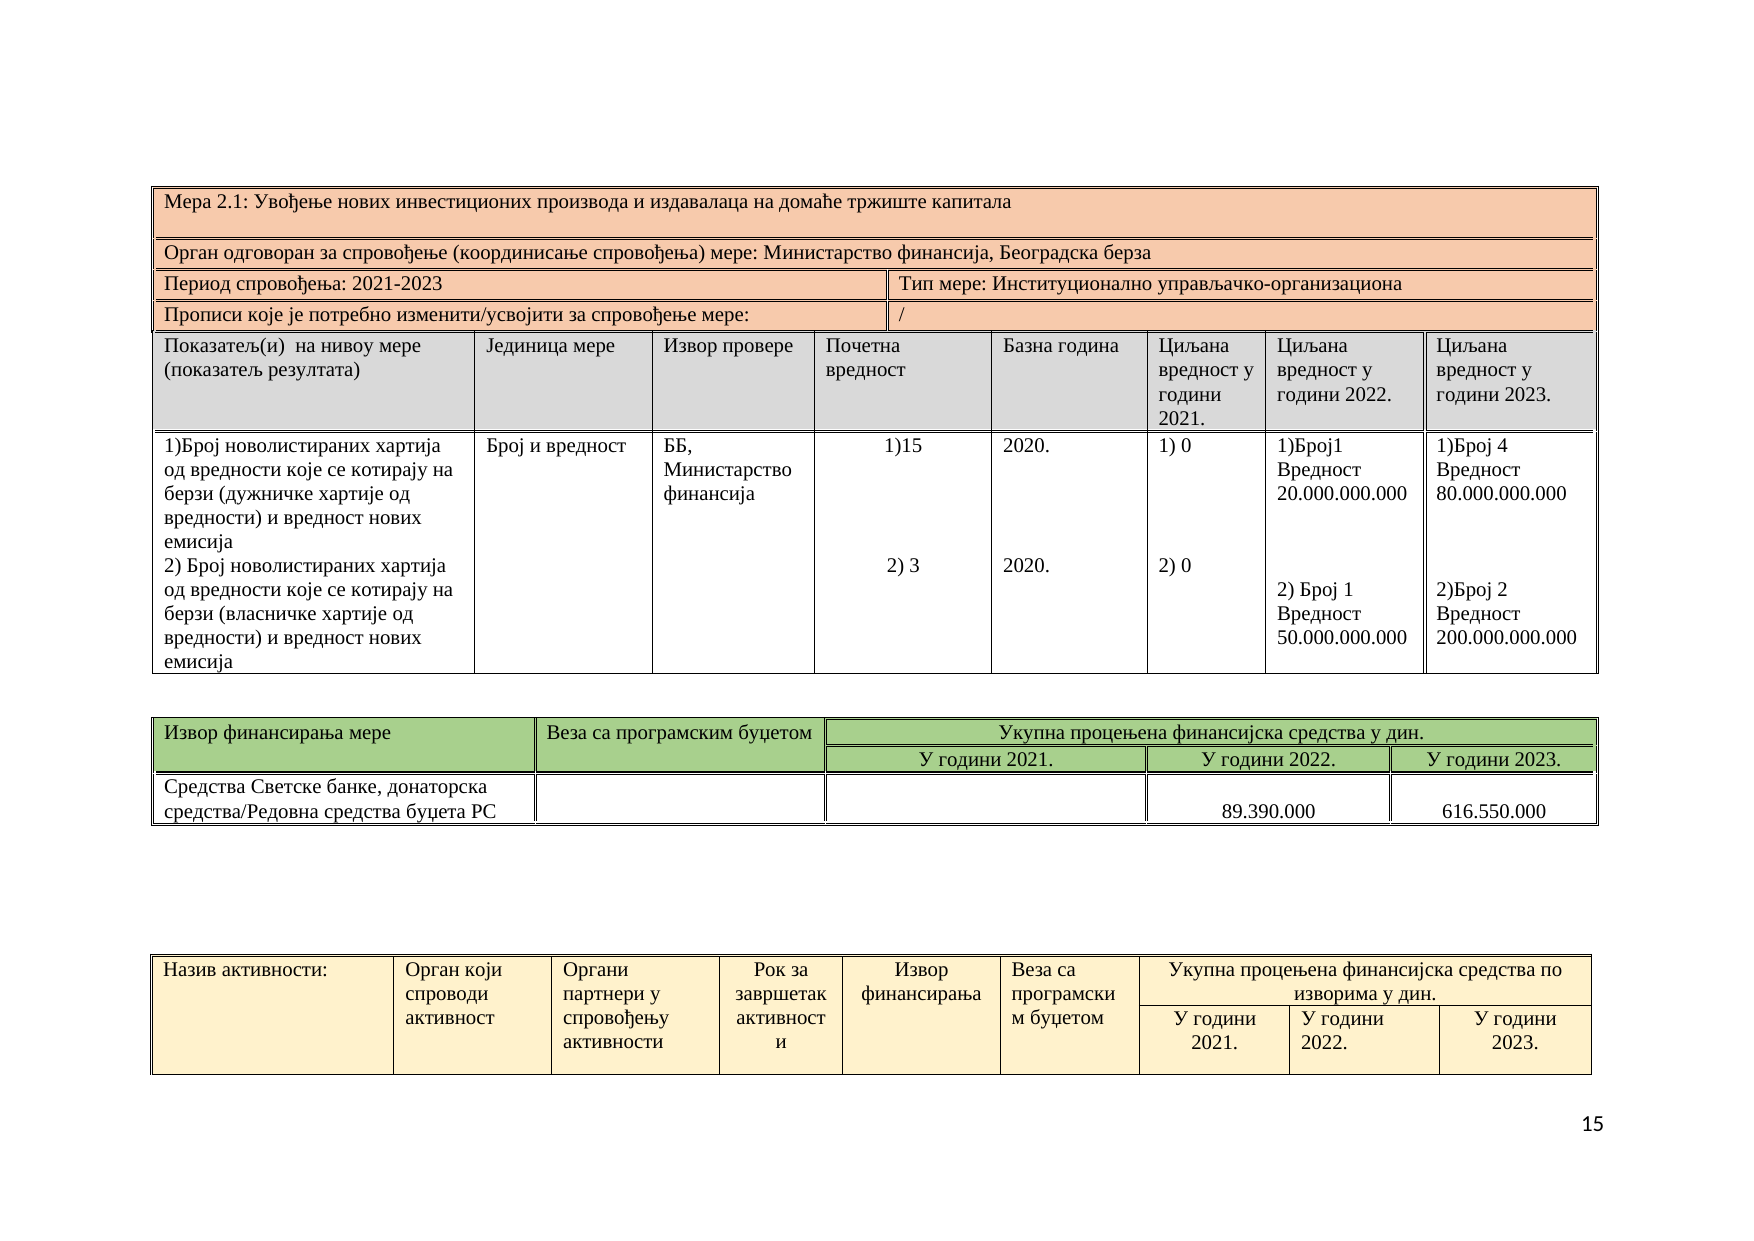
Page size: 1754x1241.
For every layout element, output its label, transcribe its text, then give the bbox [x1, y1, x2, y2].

table_cell Број и вредност [475, 433, 652, 673]
table_cell Циљана вредност у години 2022. [1266, 333, 1423, 429]
table_cell Базна година [992, 333, 1147, 429]
table_cell У години 2023. [1391, 744, 1597, 771]
table_cell 1)Број новолистираних хартија од вредности које се котирају на берзи (дужничке хартије од вредности) и вредност нових емисија 2) Број новолистираних хартија од вредности које се котирају на берзи (власничке хартије од вредности) и вредност нових емисија [153, 430, 474, 673]
table_cell 1)Број1 Вредност 20.000.000.000 2) Број 1 Вредност 50.000.000.000 [1266, 433, 1423, 673]
table_header Извор финансирања мере [154, 718, 534, 771]
table_header Oргани партнери у спровођењу активности [552, 957, 719, 1074]
table_cell Средства Светске банке, донаторска средства/Редовна средства буџета РС [154, 771, 535, 823]
table_cell / [888, 299, 1597, 330]
table_cell 1)15 2) 3 [815, 433, 991, 673]
table_cell У години 2021. [1140, 1006, 1289, 1074]
table_cell 616.550.000 [1391, 771, 1596, 823]
table_cell Извор провере [653, 333, 814, 429]
table_header Веза са програмским буџетом [537, 718, 824, 771]
table_header Извор финансирања [843, 957, 1000, 1074]
table_cell 2020. 2020. [992, 433, 1147, 673]
table_cell У години 2021. [827, 747, 1145, 771]
table_cell Jединица мере [475, 333, 652, 429]
table_header Укупна процењена финансијска средства по изворима у дин. [1140, 957, 1591, 1005]
table_cell Прописи које је потребно изменити/усвојити за спровођење мере: [153, 299, 887, 330]
table_header Рок за завршетак активности [720, 957, 842, 1074]
table_cell У години 2022. [1148, 747, 1389, 771]
table_cell 1) 0 2) 0 [1148, 433, 1265, 673]
table_header Укупна процењена финансијска средства у дин. [827, 720, 1596, 744]
table_cell Циљана вредност у години 2021. [1148, 333, 1265, 429]
table_cell 89.390.000 [1146, 771, 1391, 823]
table_cell Почетна вредност [815, 333, 991, 429]
table_cell Период спровођења: 2021-2023 [153, 268, 887, 299]
table_header Назив активности: [153, 957, 393, 1074]
table_cell 1)Број 4 Вредност 80.000.000.000 2)Број 2 Вредност 200.000.000.000 [1427, 430, 1596, 673]
table_cell Показатељ(и) на нивоу мере (показатељ резултата) [153, 330, 474, 429]
table_cell [535, 775, 825, 823]
table_cell У години 2022. [1290, 1006, 1439, 1074]
table_cell У години 2023. [1440, 1006, 1591, 1074]
table_cell [825, 775, 1146, 823]
table_cell ББ, Министарство финансија [653, 433, 814, 673]
table_cell Орган одговоран за спровођење (координисање спровођења) мере: Министарство финансија, Београдска берза [153, 237, 1597, 268]
table_header Орган који спроводи активност [394, 957, 551, 1074]
table_header Веза са програмским буџетом [1001, 957, 1139, 1074]
table_cell Тип мере: Институционално управљачко-организациона [888, 268, 1597, 299]
table_cell Циљана вредност у години 2023. [1425, 330, 1597, 429]
table_header Мера 2.1: Увођење нових инвестиционих производа и издавалаца на домаће тржиште капитала [154, 189, 1596, 237]
